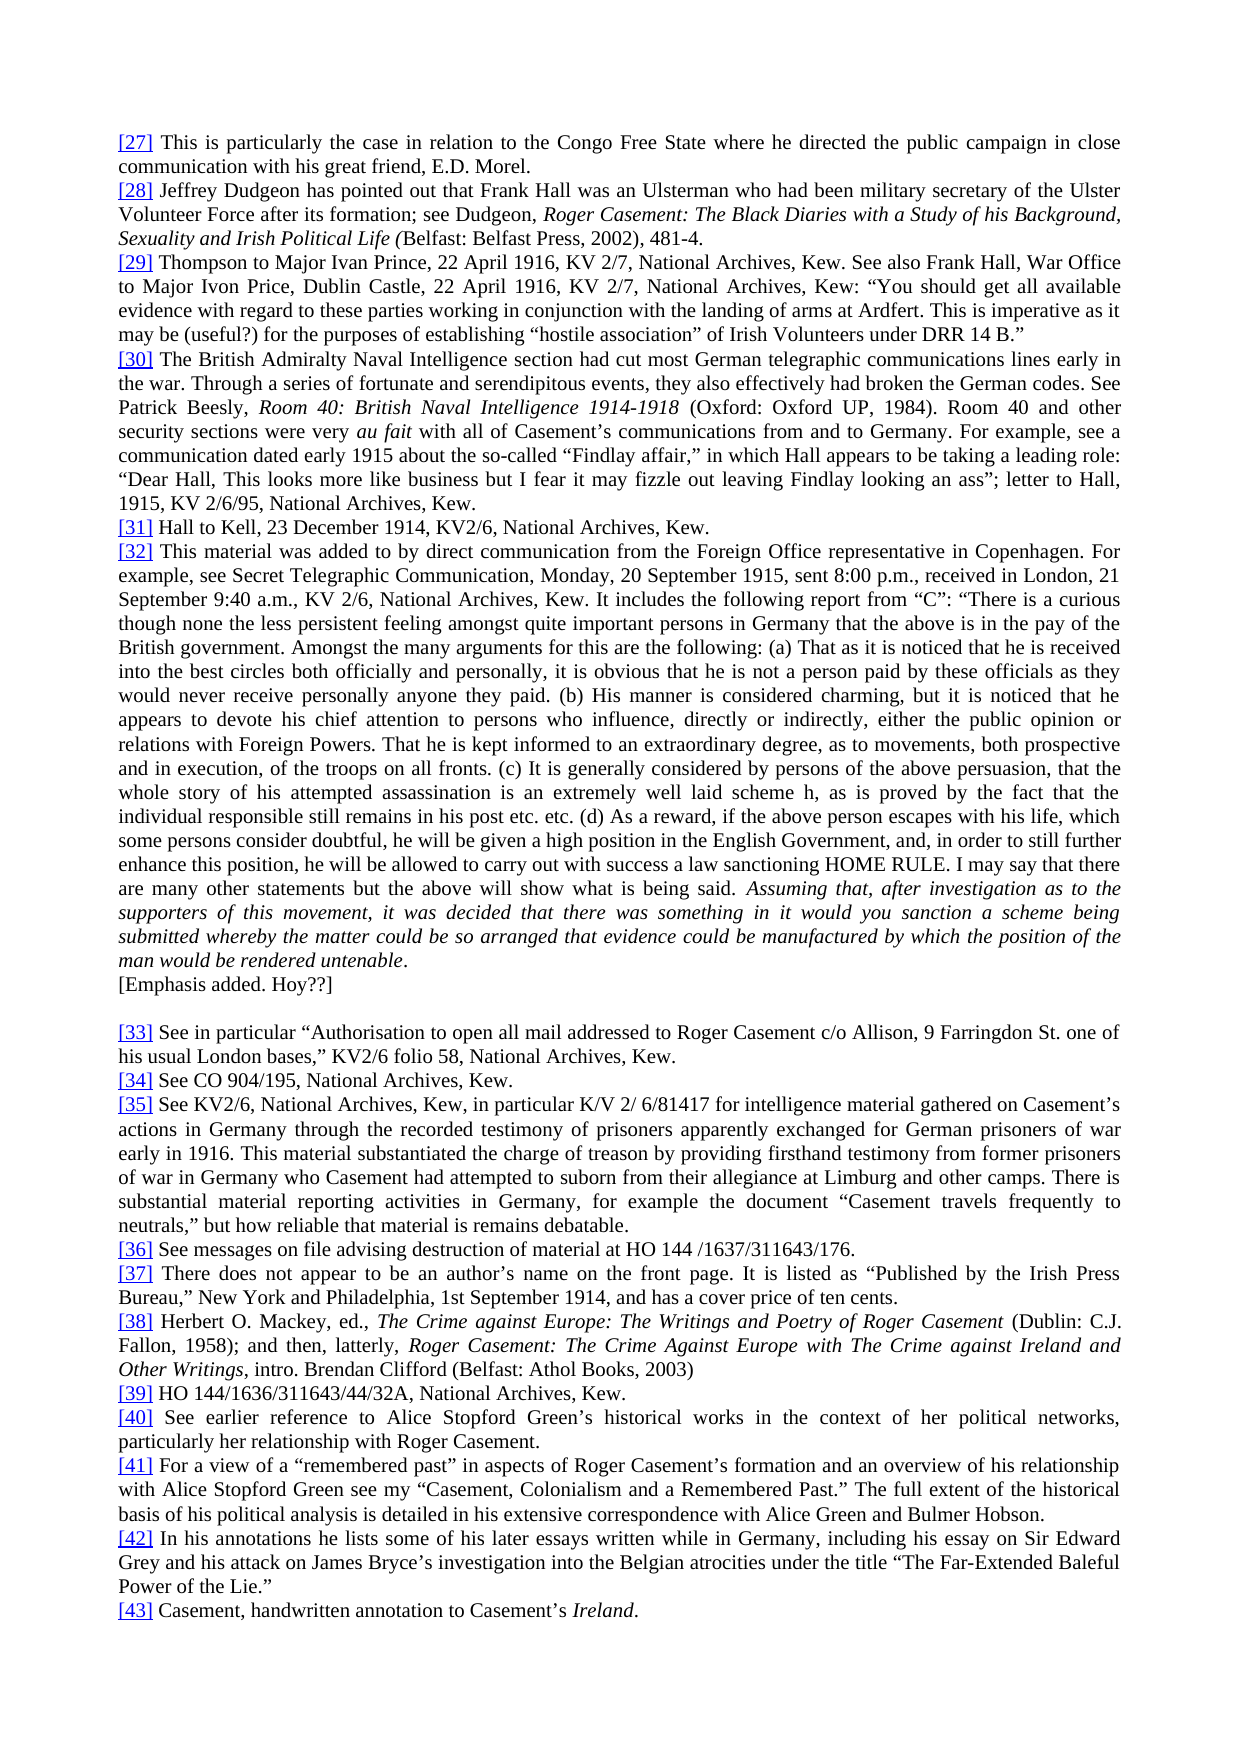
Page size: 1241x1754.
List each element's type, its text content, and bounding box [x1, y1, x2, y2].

text [35] See KV2/6, National Archives, Kew, in particular K/V 2/ 6/81417 for intelligence material gathered on Casement’s actions in Germany through the recorded testimony of prisoners apparently exchanged for German prisoners of war early in 1916. This material substantiated the charge of treason by providing firsthand testimony from former prisoners of war in Germany who Casement had attempted to suborn from their allegiance at Limburg and other camps. There is substantial material reporting activities in Germany, for example the document “Casement travels frequently to neutrals,” but how reliable that material is remains debatable. [118, 1092, 1122, 1237]
text [42] In his annotations he lists some of his later essays written while in Germany, including his essay on Sir Edward Grey and his attack on James Bryce’s investigation into the Belgian atrocities under the title “The Far-Extended Baleful Power of the Lie.” [118, 1526, 1122, 1598]
text [33] See in particular “Authorisation to open all mail addressed to Roger Casement c/o Allison, 9 Farringdon St. one of his usual London bases,” KV2/6 folio 58, National Archives, Kew. [118, 1020, 1122, 1068]
text [37] There does not appear to be an author’s name on the front page. It is listed as “Published by the Irish Press Bureau,” New York and Philadelphia, 1st September 1914, and has a cover price of ten cents. [118, 1261, 1122, 1309]
text [28] Jeffrey Dudgeon has pointed out that Frank Hall was an Ulsterman who had been military secretary of the Ulster Volunteer Force after its formation; see Dudgeon, Roger Casement: The Black Diaries with a Study of his Background, Sexuality and Irish Political Life (Belfast: Belfast Press, 2002), 481-4. [118, 178, 1122, 250]
text [31] Hall to Kell, 23 December 1914, KV2/6, National Archives, Kew. [118, 515, 1122, 539]
text [30] The British Admiralty Naval Intelligence section had cut most German telegraphic communications lines early in the war. Through a series of fortunate and serendipitous events, they also effectively had broken the German codes. See Patrick Beesly, Room 40: British Naval Intelligence 1914-1918 (Oxford: Oxford UP, 1984). Room 40 and other security sections were very au fait with all of Casement’s communications from and to Germany. For example, see a communication dated early 1915 about the so-called “Findlay affair,” in which Hall appears to be taking a leading role: “Dear Hall, This looks more like business but I fear it may fizzle out leaving Findlay looking an ass”; letter to Hall, 1915, KV 2/6/95, National Archives, Kew. [118, 346, 1122, 515]
text [41] For a view of a “remembered past” in aspects of Roger Casement’s formation and an overview of his relationship with Alice Stopford Green see my “Casement, Colonialism and a Remembered Past.” The full extent of the historical basis of his political analysis is detailed in his extensive correspondence with Alice Green and Bulmer Hobson. [118, 1453, 1122, 1526]
text [38] Herbert O. Mackey, ed., The Crime against Europe: The Writings and Poetry of Roger Casement (Dublin: C.J. Fallon, 1958); and then, latterly, Roger Casement: The Crime Against Europe with The Crime against Ireland and Other Writings, intro. Brendan Clifford (Belfast: Athol Books, 2003) [118, 1309, 1122, 1381]
text [40] See earlier reference to Alice Stopford Green’s historical works in the context of her political networks, particularly her relationship with Roger Casement. [118, 1405, 1122, 1453]
text [Emphasis added. Hoy??] [118, 972, 1122, 996]
text [32] This material was added to by direct communication from the Foreign Office representative in Copenhagen. For example, see Secret Telegraphic Communication, Monday, 20 September 1915, sent 8:00 p.m., received in London, 21 September 9:40 a.m., KV 2/6, National Archives, Kew. It includes the following report from “C”: “There is a curious though none the less persistent feeling amongst quite important persons in Germany that the above is in the pay of the British government. Amongst the many arguments for this are the following: (a) That as it is noticed that he is received into the best circles both officially and personally, it is obvious that he is not a person paid by these officials as they would never receive personally anyone they paid. (b) His manner is considered charming, but it is noticed that he appears to devote his chief attention to persons who influence, directly or indirectly, either the public opinion or relations with Foreign Powers. That he is kept informed to an extraordinary degree, as to movements, both prospective and in execution, of the troops on all fronts. (c) It is generally considered by persons of the above persuasion, that the whole story of his attempted assassination is an extremely well laid scheme h, as is proved by the fact that the individual responsible still remains in his post etc. etc. (d) As a reward, if the above person escapes with his life, which some persons consider doubtful, he will be given a high position in the English Government, and, in order to still further enhance this position, he will be allowed to carry out with success a law sanctioning HOME RULE. I may say that there are many other statements but the above will show what is being said. Assuming that, after investigation as to the supporters of this movement, it was decided that there was something in it would you sanction a scheme being submitted whereby the matter could be so arranged that evidence could be manufactured by which the position of the man would be rendered untenable. [118, 539, 1122, 972]
text [34] See CO 904/195, National Archives, Kew. [118, 1068, 1122, 1092]
text [39] HO 144/1636/311643/44/32A, National Archives, Kew. [118, 1381, 1122, 1405]
text [36] See messages on file advising destruction of material at HO 144 /1637/311643/176. [118, 1237, 1122, 1261]
text [29] Thompson to Major Ivan Prince, 22 April 1916, KV 2/7, National Archives, Kew. See also Frank Hall, War Office to Major Ivon Price, Dublin Castle, 22 April 1916, KV 2/7, National Archives, Kew: “You should get all available evidence with regard to these parties working in conjunction with the landing of arms at Ardfert. This is imperative as it may be (useful?) for the purposes of establishing “hostile association” of Irish Volunteers under DRR 14 B.” [118, 250, 1122, 346]
text [27] This is particularly the case in relation to the Congo Free State where he directed the public campaign in close communication with his great friend, E.D. Morel. [118, 130, 1122, 178]
text [43] Casement, handwritten annotation to Casement’s Ireland. [118, 1598, 1122, 1622]
